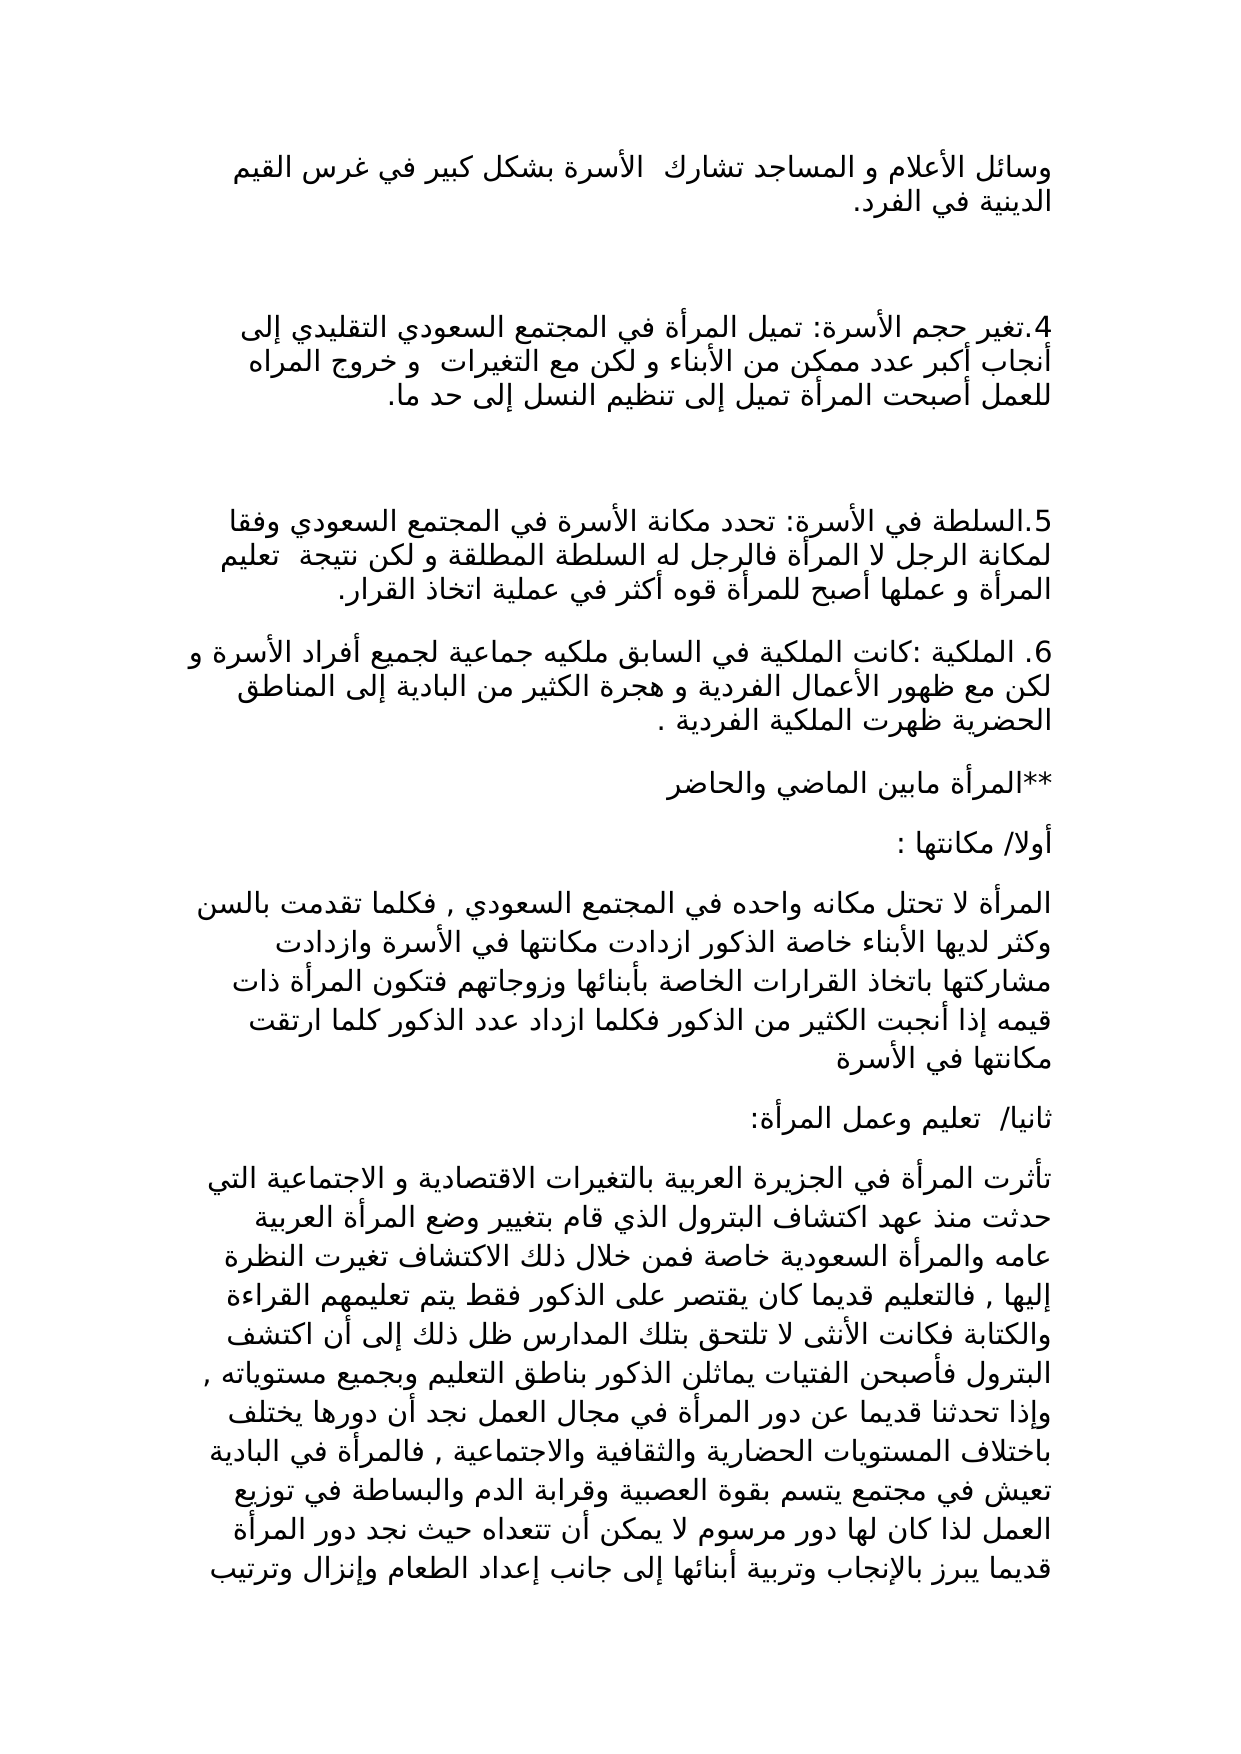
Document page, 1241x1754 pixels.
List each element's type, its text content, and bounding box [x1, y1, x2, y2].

text **المرأة مابين الماضي والحاضر [187, 766, 1053, 800]
text 6. الملكية :كانت الملكية في السابق ملكيه جماعية لجميع أفراد الأسرة و لكن مع ظهور الأعمال الفردية و هجرة الكثير من البادية إلى المناطق الحضرية ظهرت الملكية الفردية . [187, 635, 1053, 737]
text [187, 1161, 1053, 1585]
text ثانيا/ تعليم وعمل المرأة: [187, 1102, 1053, 1136]
text 5.السلطة في الأسرة: تحدد مكانة الأسرة في المجتمع السعودي وفقا لمكانة الرجل لا المرأة فالرجل له السلطة المطلقة و لكن نتيجة تعليم المرأة و عملها أصبح للمرأة قوه أكثر في عملية اتخاذ القرار. [187, 504, 1053, 606]
text 4.تغير حجم الأسرة: تميل المرأة في المجتمع السعودي التقليدي إلى أنجاب أكبر عدد ممكن من الأبناء و لكن مع التغيرات و خروج المراه للعمل أصبحت المرأة تميل إلى تنظيم النسل إلى حد ما. [187, 310, 1053, 412]
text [187, 150, 1053, 218]
text المرأة لا تحتل مكانه واحده في المجتمع السعودي , فكلما تقدمت بالسن وكثر لديها الأبناء خاصة الذكور ازدادت مكانتها في الأسرة وازدادت مشاركتها باتخاذ القرارات الخاصة بأبنائها وزوجاتهم فتكون المرأة ذات قيمه إذا أنجبت الكثير من الذكور فكلما ازداد عدد الذكور كلما ارتقت مكانتها في الأسرة [187, 886, 1053, 1076]
text أولا/ مكانتها : [187, 826, 1053, 860]
